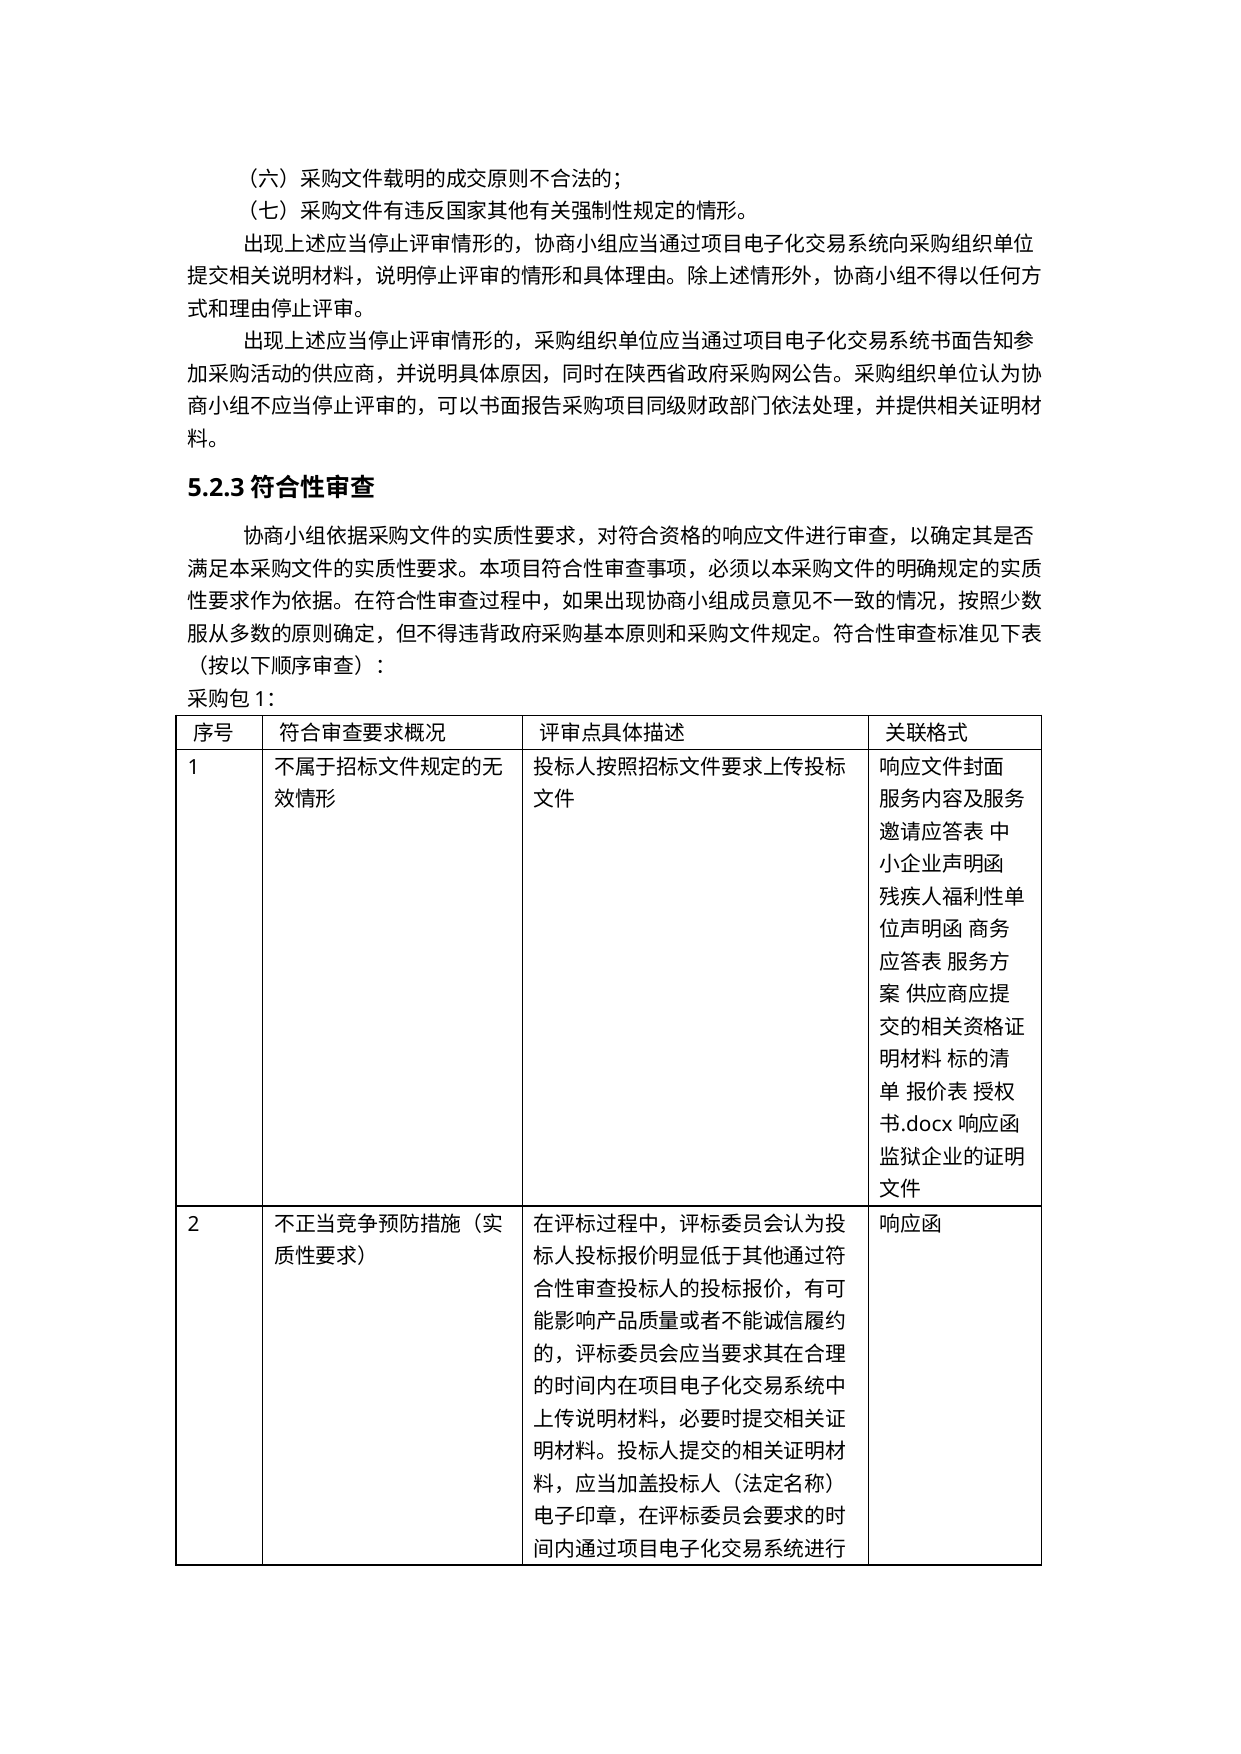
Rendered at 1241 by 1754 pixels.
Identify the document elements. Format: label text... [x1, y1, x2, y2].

table_header 关联格式 [869, 716, 1041, 748]
table_cell 投标人按照招标文件要求上传投标文件 [523, 750, 868, 1205]
text 出现上述应当停止评审情形的，采购组织单位应当通过项目电子化交易系统书面告知参加采购活动的供应商，并说明具体原因，同时在陕西省政府采购网公告。采购组织单位认为协商小组不应当停止评审的，可以书面报告采购项目同级财政部门依法处理，并提供相关证明材料。 [187, 324, 1053, 454]
text 协商小组依据采购文件的实质性要求，对符合资格的响应文件进行审查，以确定其是否满足本采购文件的实质性要求。本项目符合性审查事项，必须以本采购文件的明确规定的实质性要求作为依据。在符合性审查过程中，如果出现协商小组成员意见不一致的情况，按照少数服从多数的原则确定，但不得违背政府采购基本原则和采购文件规定。符合性审查标准见下表（按以下顺序审查）： [187, 519, 1053, 682]
table_cell 响应函 [869, 1207, 1041, 1564]
table_cell 不正当竞争预防措施（实质性要求） [263, 1207, 522, 1564]
text （七）采购文件有违反国家其他有关强制性规定的情形。 [187, 194, 1053, 227]
table_cell 不属于招标文件规定的无效情形 [263, 750, 522, 1205]
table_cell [523, 1207, 868, 1564]
table_header 评审点具体描述 [523, 716, 868, 748]
table_cell 2 [177, 1207, 262, 1564]
table_header 符合审查要求概况 [263, 716, 522, 748]
text 采购包1： [187, 682, 1053, 714]
text 出现上述应当停止评审情形的，协商小组应当通过项目电子化交易系统向采购组织单位提交相关说明材料，说明停止评审的情形和具体理由。除上述情形外，协商小组不得以任何方式和理由停止评审。 [187, 227, 1053, 324]
table_cell 响应文件封面 服务内容及服务邀请应答表 中小企业声明函 残疾人福利性单位声明函 商务应答表 服务方案 供应商应提交的相关资格证明材料 标的清单 报价表 授权书.docx 响应函 监狱企业的证明文件 [869, 750, 1041, 1205]
text （六）采购文件载明的成交原则不合法的； [187, 162, 1053, 194]
text 5.2.3符合性审查 [187, 454, 1053, 519]
table_cell 1 [177, 750, 262, 1205]
table_header 序号 [177, 716, 262, 748]
